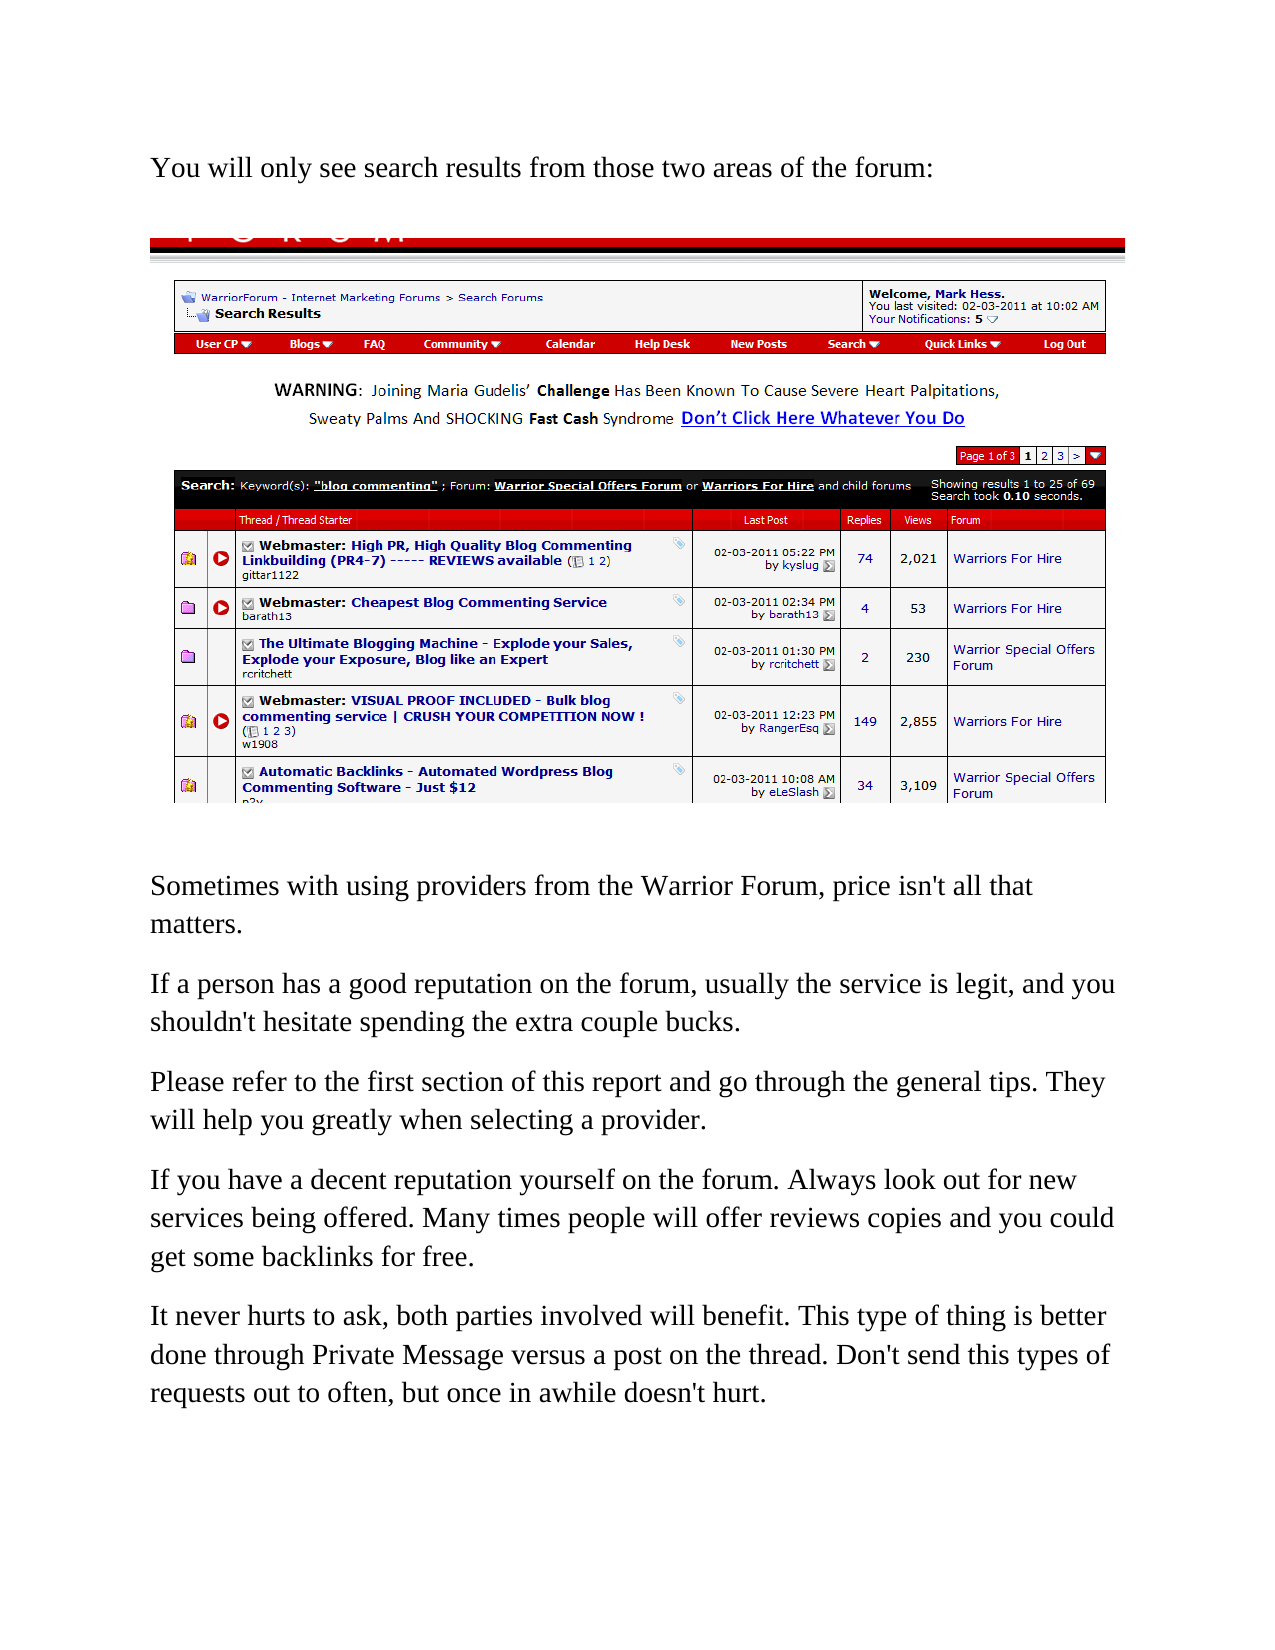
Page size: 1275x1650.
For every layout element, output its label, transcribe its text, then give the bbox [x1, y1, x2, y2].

text If you have a decent reputation yourself on the forum. Always look out for new services being offered. Many times people will offer reviews copies and you could get some backlinks for free. [150, 1162, 1125, 1272]
text It never hurts to ask, both parties involved will benefit. This type of thing is better done through Private Message versus a post on the thread. Don't send this types of requests out to often, but once in awhile doesn't hurt. [150, 1298, 1125, 1409]
text You will only see search results from those two areas of the forum: [150, 150, 1125, 183]
picture [150, 238, 1125, 803]
text Sometimes with using providers from the Warrior Forum, price isn't all that matters. [150, 868, 1125, 940]
text Please refer to the first section of this report and go through the general tips. They will help you greatly when selecting a provider. [150, 1064, 1125, 1136]
text If a person has a good reputation on the forum, usually the service is legit, and you shouldn't hesitate spending the extra couple bucks. [150, 966, 1125, 1038]
